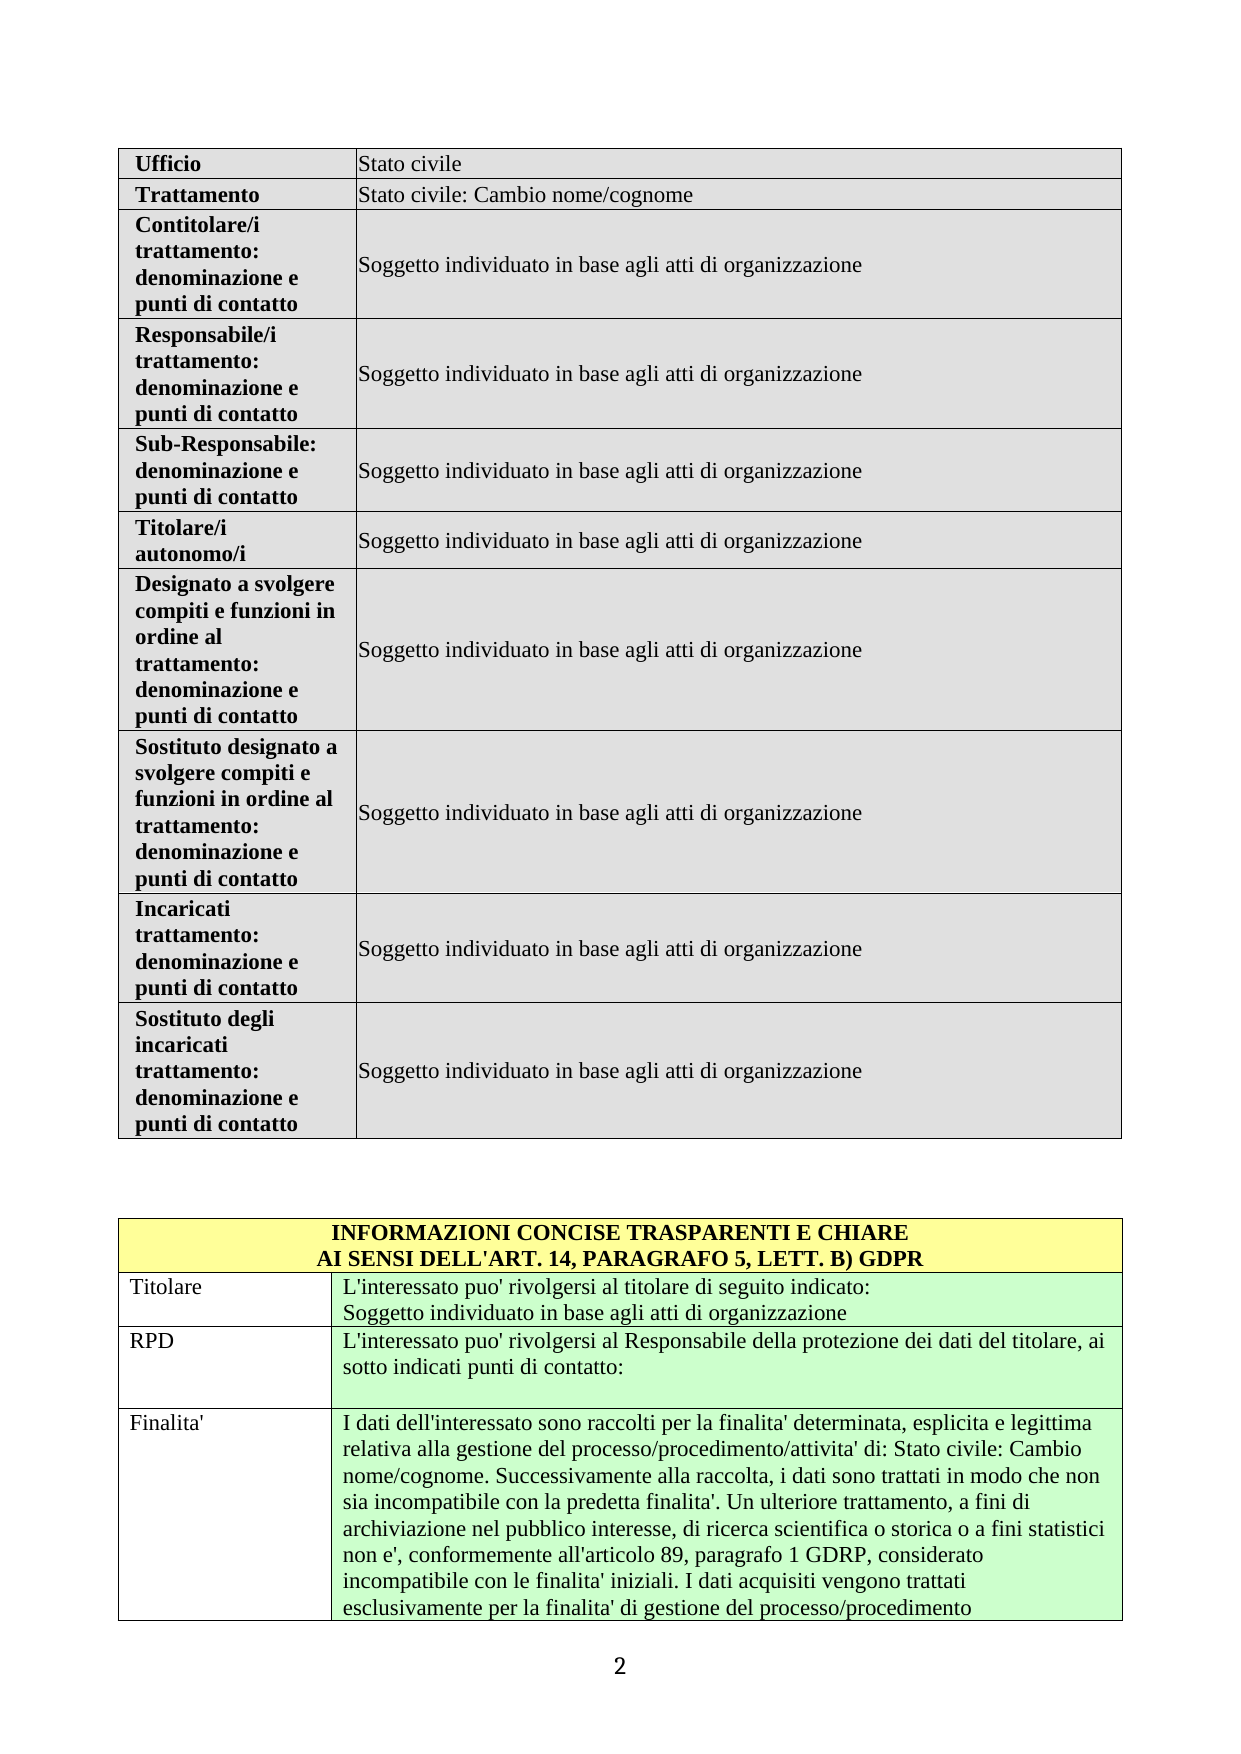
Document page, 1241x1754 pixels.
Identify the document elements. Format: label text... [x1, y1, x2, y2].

table_cell Soggetto individuato in base agli atti di organizzazione [357, 1003, 1121, 1138]
table_header INFORMAZIONI CONCISE TRASPARENTI E CHIARE AI SENSI DELL'ART. 14, PARAGRAFO 5, LETT. B) GDPR [119, 1219, 1122, 1272]
table_cell Sostituto designato a svolgere compiti e funzioni in ordine al trattamento: denominazione e punti di contatto [119, 731, 356, 892]
table_cell L'interessato puo' rivolgersi al titolare di seguito indicato: Soggetto individuato in base agli atti di organizzazione [332, 1273, 1122, 1326]
table_cell Soggetto individuato in base agli atti di organizzazione [357, 512, 1121, 568]
table_cell Soggetto individuato in base agli atti di organizzazione [357, 319, 1121, 428]
table_cell Soggetto individuato in base agli atti di organizzazione [357, 429, 1121, 511]
table_cell Ufficio [119, 149, 356, 178]
table_cell L'interessato puo' rivolgersi al Responsabile della protezione dei dati del titolare, ai sotto indicati punti di contatto: [332, 1327, 1122, 1408]
table_cell Incaricati trattamento: denominazione e punti di contatto [119, 894, 356, 1002]
table_cell Stato civile: Cambio nome/cognome [357, 179, 1121, 209]
table_cell Finalita' [119, 1409, 331, 1620]
table_cell Soggetto individuato in base agli atti di organizzazione [357, 731, 1121, 892]
table_cell Titolare/i autonomo/i [119, 512, 356, 568]
table_cell Responsabile/i trattamento: denominazione e punti di contatto [119, 319, 356, 428]
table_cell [332, 1409, 1122, 1620]
table_cell Sub-Responsabile: denominazione e punti di contatto [119, 429, 356, 511]
table_cell Trattamento [119, 179, 356, 209]
table_cell Contitolare/i trattamento: denominazione e punti di contatto [119, 210, 356, 318]
table_cell Designato a svolgere compiti e funzioni in ordine al trattamento: denominazione e punti di contatto [119, 569, 356, 730]
table_cell Soggetto individuato in base agli atti di organizzazione [357, 210, 1121, 318]
table_cell Stato civile [357, 149, 1121, 178]
table_cell Sostituto degli incaricati trattamento: denominazione e punti di contatto [119, 1003, 356, 1138]
table_cell RPD [119, 1327, 331, 1408]
table_cell Titolare [119, 1273, 331, 1326]
table_cell Soggetto individuato in base agli atti di organizzazione [357, 894, 1121, 1002]
table_cell Soggetto individuato in base agli atti di organizzazione [357, 569, 1121, 730]
